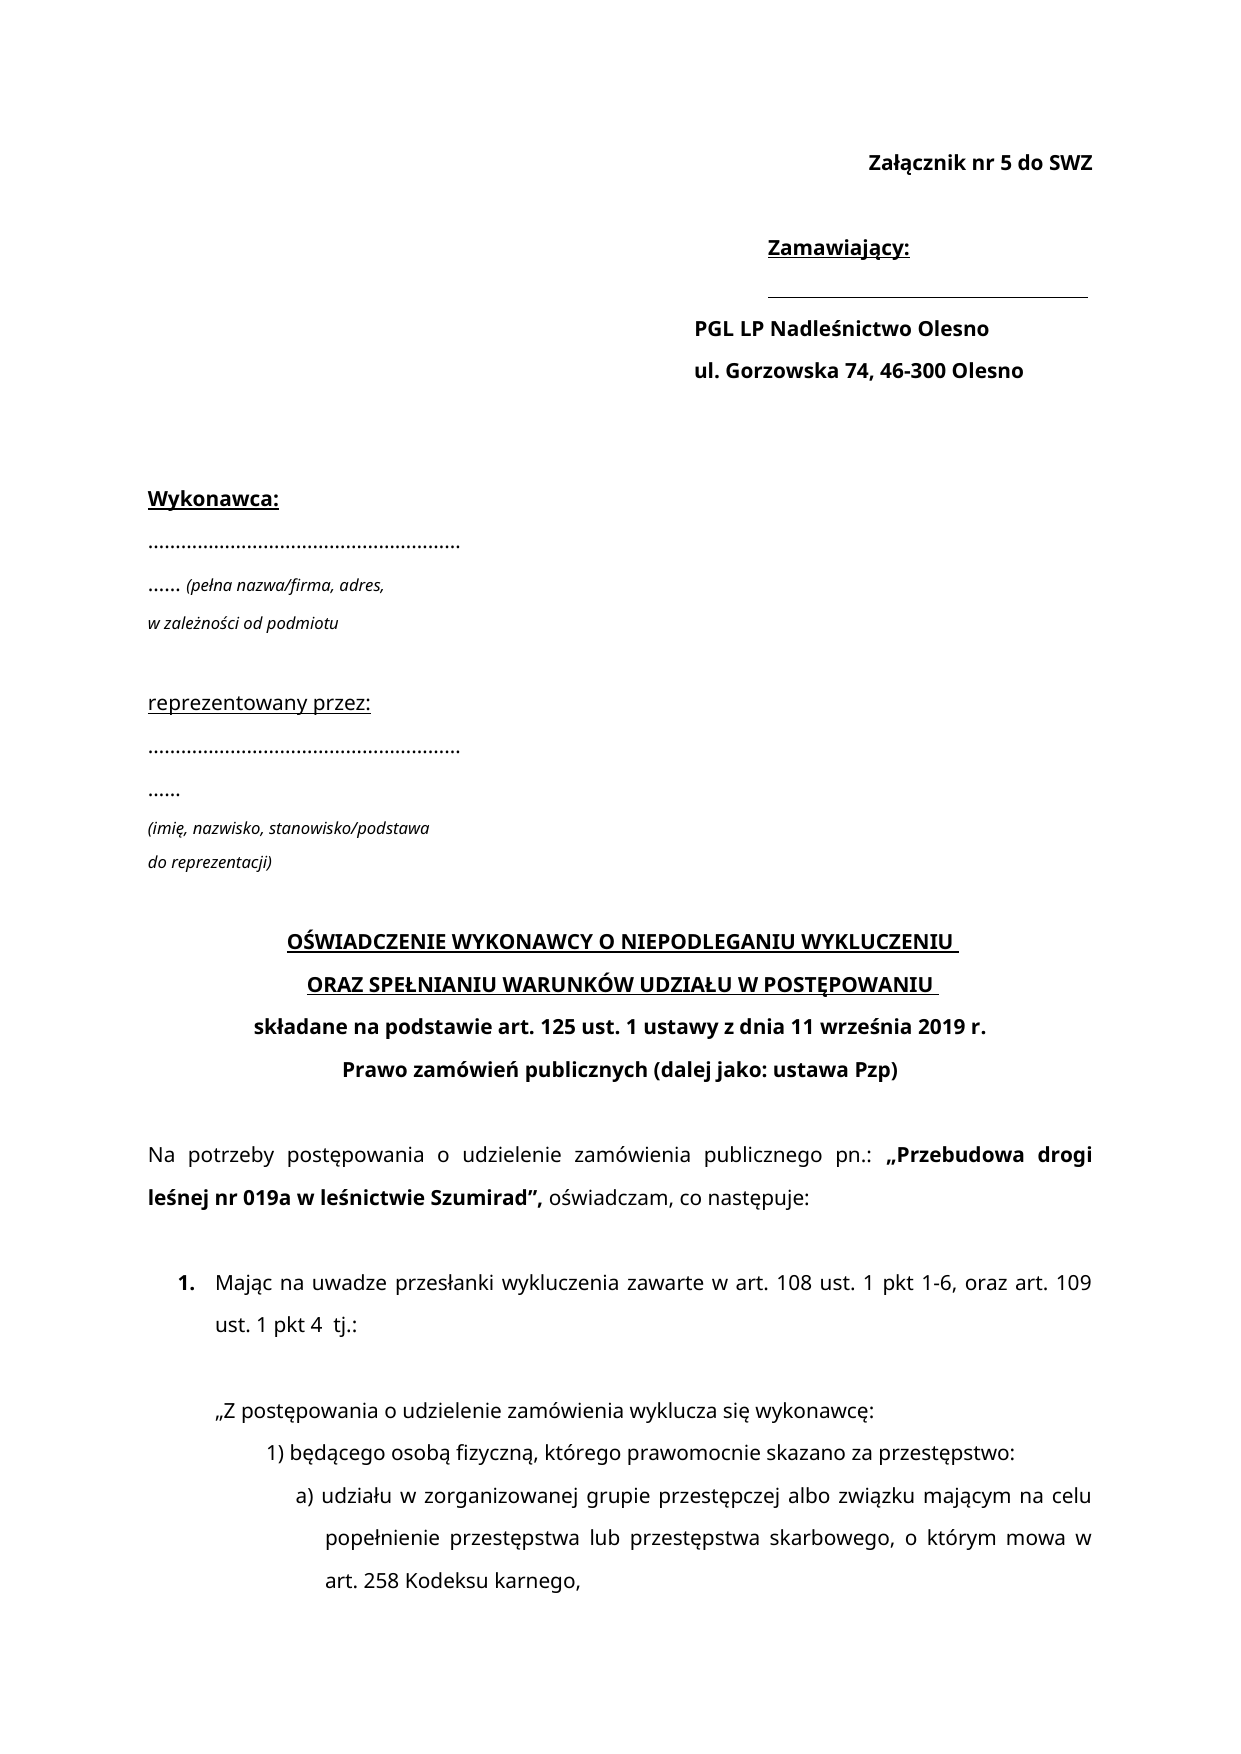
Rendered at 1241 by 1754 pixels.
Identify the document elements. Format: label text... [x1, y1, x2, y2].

text ……………………………………………………… [148, 731, 472, 802]
list Mając na uwadze przesłanki wykluczenia zawarte w art. 108 ust. 1 pkt 1-6, oraz art. 109 ust. 1 pkt 4 tj.: [177, 1268, 1093, 1339]
text a) udziału w zorganizowanej grupie przestępczej albo związku mającym na celu popełnienie przestępstwa lub przestępstwa skarbowego, o którym mowa w art. 258 Kodeksu karnego, [295, 1481, 1093, 1594]
text Zamawiający: [694, 233, 1093, 261]
text Załącznik nr 5 do SWZ [162, 148, 1093, 176]
text 1) będącego osobą fizyczną, którego prawomocnie skazano za przestępstwo: [266, 1438, 1093, 1467]
text OŚWIADCZENIE WYKONAWCY O NIEPODLEGANIU WYKLUCZENIU [148, 927, 1093, 956]
text (imię, nazwisko, stanowisko/podstawa do reprezentacji) [148, 816, 472, 873]
text reprezentowany przez: [148, 688, 1093, 717]
text Wykonawca: [148, 484, 1093, 512]
text ……………………………………………………… (pełna nazwa/firma, adres, [148, 527, 472, 598]
text ORAZ SPEŁNIANIU WARUNKÓW UDZIAŁU W POSTĘPOWANIU [148, 970, 1093, 998]
text ul. Gorzowska 74, 46-300 Olesno [694, 356, 1093, 385]
text PGL LP Nadleśnictwo Olesno [694, 275, 1093, 342]
text składane na podstawie art. 125 ust. 1 ustawy z dnia 11 września 2019 r. [148, 1012, 1093, 1041]
text w zależności od podmiotu [148, 612, 472, 634]
text „Z postępowania o udzielenie zamówienia wyklucza się wykonawcę: [215, 1396, 1093, 1424]
text Na potrzeby postępowania o udzielenie zamówienia publicznego pn.: „Przebudowa drogi leśnej nr 019a w leśnictwie Szumirad”, oświadczam, co następuje: [148, 1140, 1093, 1211]
text Prawo zamówień publicznych (dalej jako: ustawa Pzp) [148, 1055, 1093, 1083]
